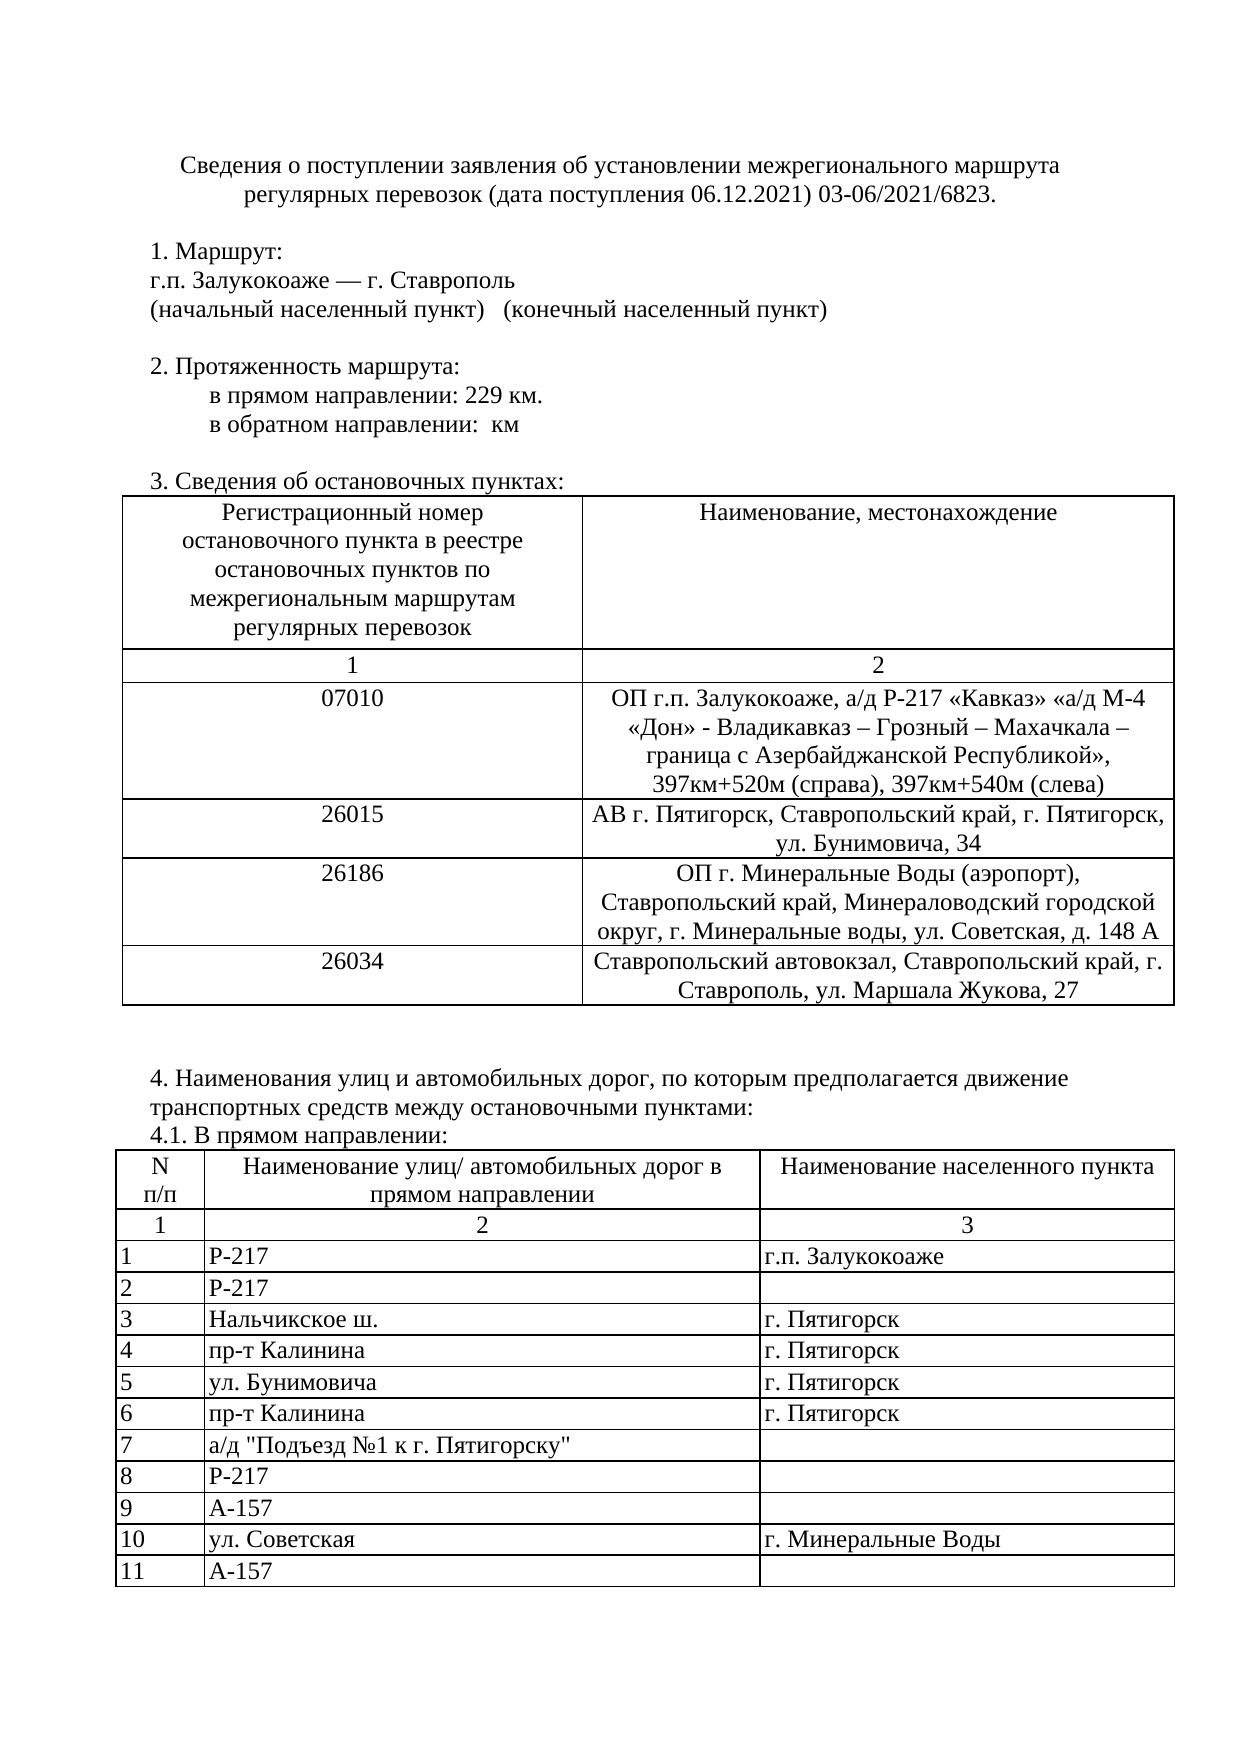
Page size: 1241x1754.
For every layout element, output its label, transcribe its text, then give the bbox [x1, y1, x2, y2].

table_cell 5 [117, 1367, 204, 1397]
table_cell ОП г. Минеральные Воды (аэропорт), Ставропольский край, Минераловодский городской округ, г. Минеральные воды, ул. Советская, д. 148 А [583, 859, 1173, 945]
table_cell г. Минеральные Воды [761, 1525, 1174, 1554]
table_cell 26034 [123, 946, 582, 1004]
table_cell г.п. Залукокоаже [761, 1241, 1174, 1271]
table_cell г. Пятигорск [761, 1336, 1174, 1366]
table_cell Р-217 [205, 1273, 759, 1303]
table_cell 07010 [123, 683, 582, 798]
table_cell 1 [117, 1241, 204, 1271]
text в прямом направлении: 229 км. [150, 380, 1090, 409]
table_cell [761, 1556, 1174, 1586]
table_cell 26015 [123, 800, 582, 857]
text 2. Протяженность маршрута: [150, 351, 1090, 380]
table_cell 2 [583, 650, 1173, 681]
table_cell 3 [761, 1210, 1174, 1240]
table_cell ОП г.п. Залукокоаже, а/д Р-217 «Кавказ» «а/д М-4 «Дон» - Владикавказ – Грозный – Махачкала – граница с Азербайджанской Республикой», 397км+520м (справа), 397км+540м (слева) [583, 683, 1173, 798]
text Сведения о поступлении заявления об установлении межрегионального маршрута регулярных перевозок (дата поступления 06.12.2021) 03-06/2021/6823. [150, 150, 1090, 207]
text 4. Наименования улиц и автомобильных дорог, по которым предполагается движение транспортных средств между остановочными пунктами: [150, 1063, 1090, 1120]
table_cell 2 [117, 1273, 204, 1303]
table_cell 7 [117, 1430, 204, 1460]
table_cell АВ г. Пятигорск, Ставропольский край, г. Пятигорск, ул. Бунимовича, 34 [583, 800, 1173, 857]
table_cell 4 [117, 1336, 204, 1366]
table_cell г. Пятигорск [761, 1367, 1174, 1397]
table_cell Р-217 [205, 1241, 759, 1271]
table_cell г. Пятигорск [761, 1399, 1174, 1428]
table_header Регистрационный номер остановочного пункта в реестре остановочных пунктов по межрегиональным маршрутам регулярных перевозок [123, 497, 582, 648]
text (начальный населенный пункт) (конечный населенный пункт) [150, 294, 1090, 322]
table_cell пр-т Калинина [205, 1399, 759, 1428]
table_header Наименование, местонахождение [583, 497, 1173, 648]
table_cell ул. Бунимовича [205, 1367, 759, 1397]
text 1. Маршрут: [150, 236, 1090, 265]
table_header Наименование населенного пункта [761, 1151, 1174, 1208]
table_cell Р-217 [205, 1462, 759, 1491]
text г.п. Залукокоаже — г. Ставрополь [150, 265, 1090, 294]
table_cell 3 [117, 1304, 204, 1334]
table_header Наименование улиц/ автомобильных дорог в прямом направлении [205, 1151, 759, 1208]
table_cell г. Пятигорск [761, 1304, 1174, 1334]
table_cell 10 [117, 1525, 204, 1554]
table_header N п/п [117, 1151, 204, 1208]
table_cell Нальчикское ш. [205, 1304, 759, 1334]
text в обратном направлении: км [150, 409, 1090, 437]
table_cell [761, 1493, 1174, 1523]
table_cell 11 [117, 1556, 204, 1586]
table_cell ул. Советская [205, 1525, 759, 1554]
table_cell 6 [117, 1399, 204, 1428]
table_cell А-157 [205, 1493, 759, 1523]
table_cell [761, 1273, 1174, 1303]
table_cell 1 [123, 650, 582, 681]
text 3. Сведения об остановочных пунктах: [150, 466, 1090, 495]
table_cell [761, 1462, 1174, 1491]
table_cell 8 [117, 1462, 204, 1491]
table_cell [761, 1430, 1174, 1460]
table_cell 2 [205, 1210, 759, 1240]
table_cell 26186 [123, 859, 582, 945]
table_cell А-157 [205, 1556, 759, 1586]
table_cell Ставропольский автовокзал, Ставропольский край, г. Ставрополь, ул. Маршала Жукова, 27 [583, 946, 1173, 1004]
table_cell 1 [117, 1210, 204, 1240]
table_cell 9 [117, 1493, 204, 1523]
table_cell пр-т Калинина [205, 1336, 759, 1366]
table_cell а/д "Подъезд №1 к г. Пятигорску" [205, 1430, 759, 1460]
text 4.1. В прямом направлении: [150, 1120, 1090, 1149]
